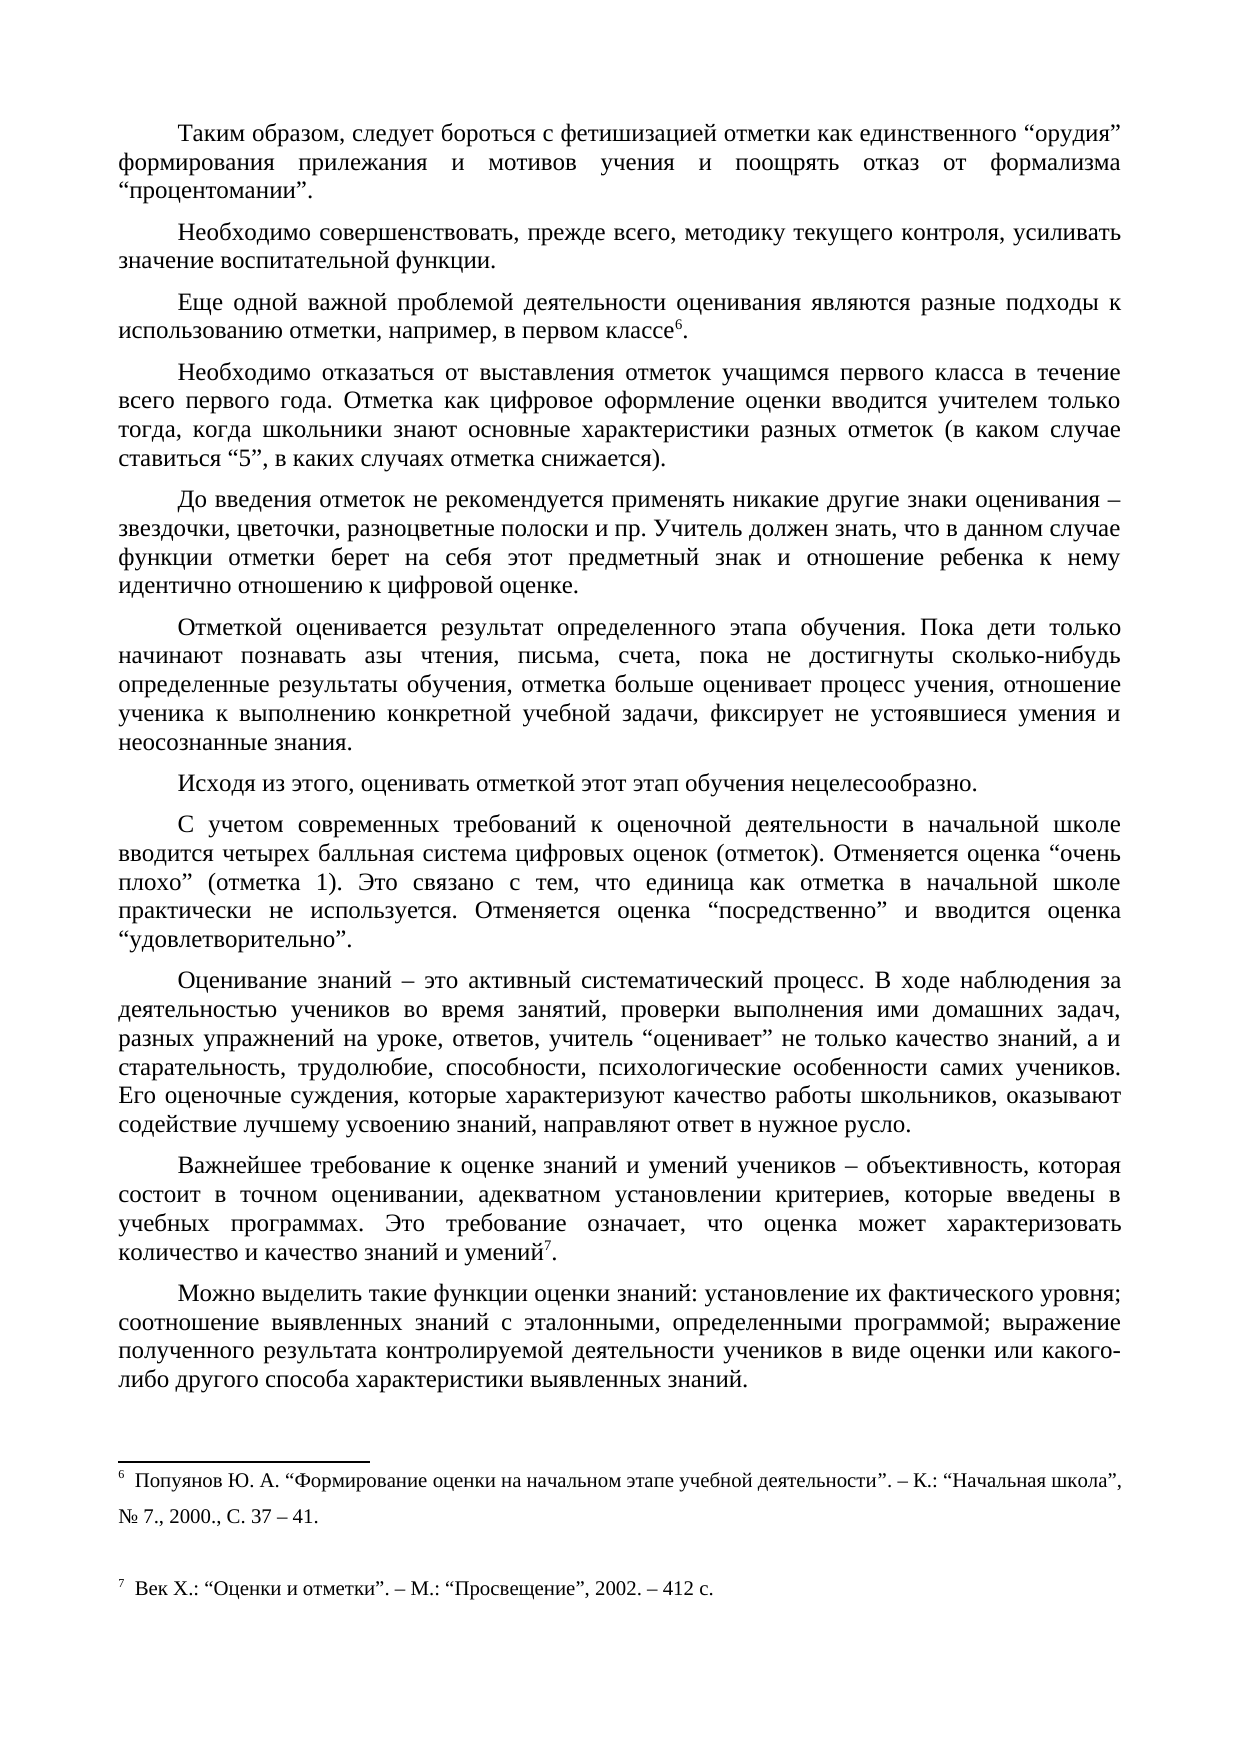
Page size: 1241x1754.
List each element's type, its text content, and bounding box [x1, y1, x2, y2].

text Оценивание знаний – это активный систематический процесс. В ходе наблюдения за деятельностью учеников во время занятий, проверки выполнения ими домашних задач, разных упражнений на уроке, ответов, учитель “оценивает” не только качество знаний, а и старательность, трудолюбие, способности, психологические особенности самих учеников. Его оценочные суждения, которые характеризуют качество работы школьников, оказывают содействие лучшему усвоению знаний, направляют ответ в нужное русло. [118, 966, 1122, 1138]
text Можно выделить такие функции оценки знаний: установление их фактического уровня; соотношение выявленных знаний с эталонными, определенными программой; выражение полученного результата контролируемой деятельности учеников в виде оценки или какого-либо другого способа характеристики выявленных знаний. [118, 1278, 1122, 1393]
text До введения отметок не рекомендуется применять никакие другие знаки оценивания – звездочки, цветочки, разноцветные полоски и пр. Учитель должен знать, что в данном случае функции отметки берет на себя этот предметный знак и отношение ребенка к нему идентично отношению к цифровой оценке. [118, 484, 1122, 599]
text С учетом современных требований к оценочной деятельности в начальной школе вводится четырех балльная система цифровых оценок (отметок). Отменяется оценка “очень плохо” (отметка 1). Это связано с тем, что единица как отметка в начальной школе практически не используется. Отменяется оценка “посредственно” и вводится оценка “удовлетворительно”. [118, 809, 1122, 953]
text Необходимо совершенствовать, прежде всего, методику текущего контроля, усиливать значение воспитательной функции. [118, 217, 1122, 274]
text Таким образом, следует бороться с фетишизацией отметки как единственного “орудия” формирования прилежания и мотивов учения и поощрять отказ от формализма “процентомании”. [118, 118, 1122, 204]
text Отметкой оценивается результат определенного этапа обучения. Пока дети только начинают познавать азы чтения, письма, счета, пока не достигнуты сколько-нибудь определенные результаты обучения, отметка больше оценивает процесс учения, отношение ученика к выполнению конкретной учебной задачи, фиксирует не устоявшиеся умения и неосознанные знания. [118, 612, 1122, 756]
text Необходимо отказаться от выставления отметок учащимся первого класса в течение всего первого года. Отметка как цифровое оформление оценки вводится учителем только тогда, когда школьники знают основные характеристики разных отметок (в каком случае ставиться “, в каких случаях отметка снижается). [118, 357, 1122, 472]
text Исходя из этого, оценивать отметкой этот этап обучения нецелесообразно. [118, 768, 1122, 797]
text Еще одной важной проблемой деятельности оценивания являются разные подходы к использованию отметки, например, в первом классе. [118, 287, 1122, 344]
text Важнейшее требование к оценке знаний и умений учеников – объективность, которая состоит в точном оценивании, адекватном установлении критериев, которые введены в учебных программах. Это требование означает, что оценка может характеризовать количество и качество знаний и умений. [118, 1151, 1122, 1266]
